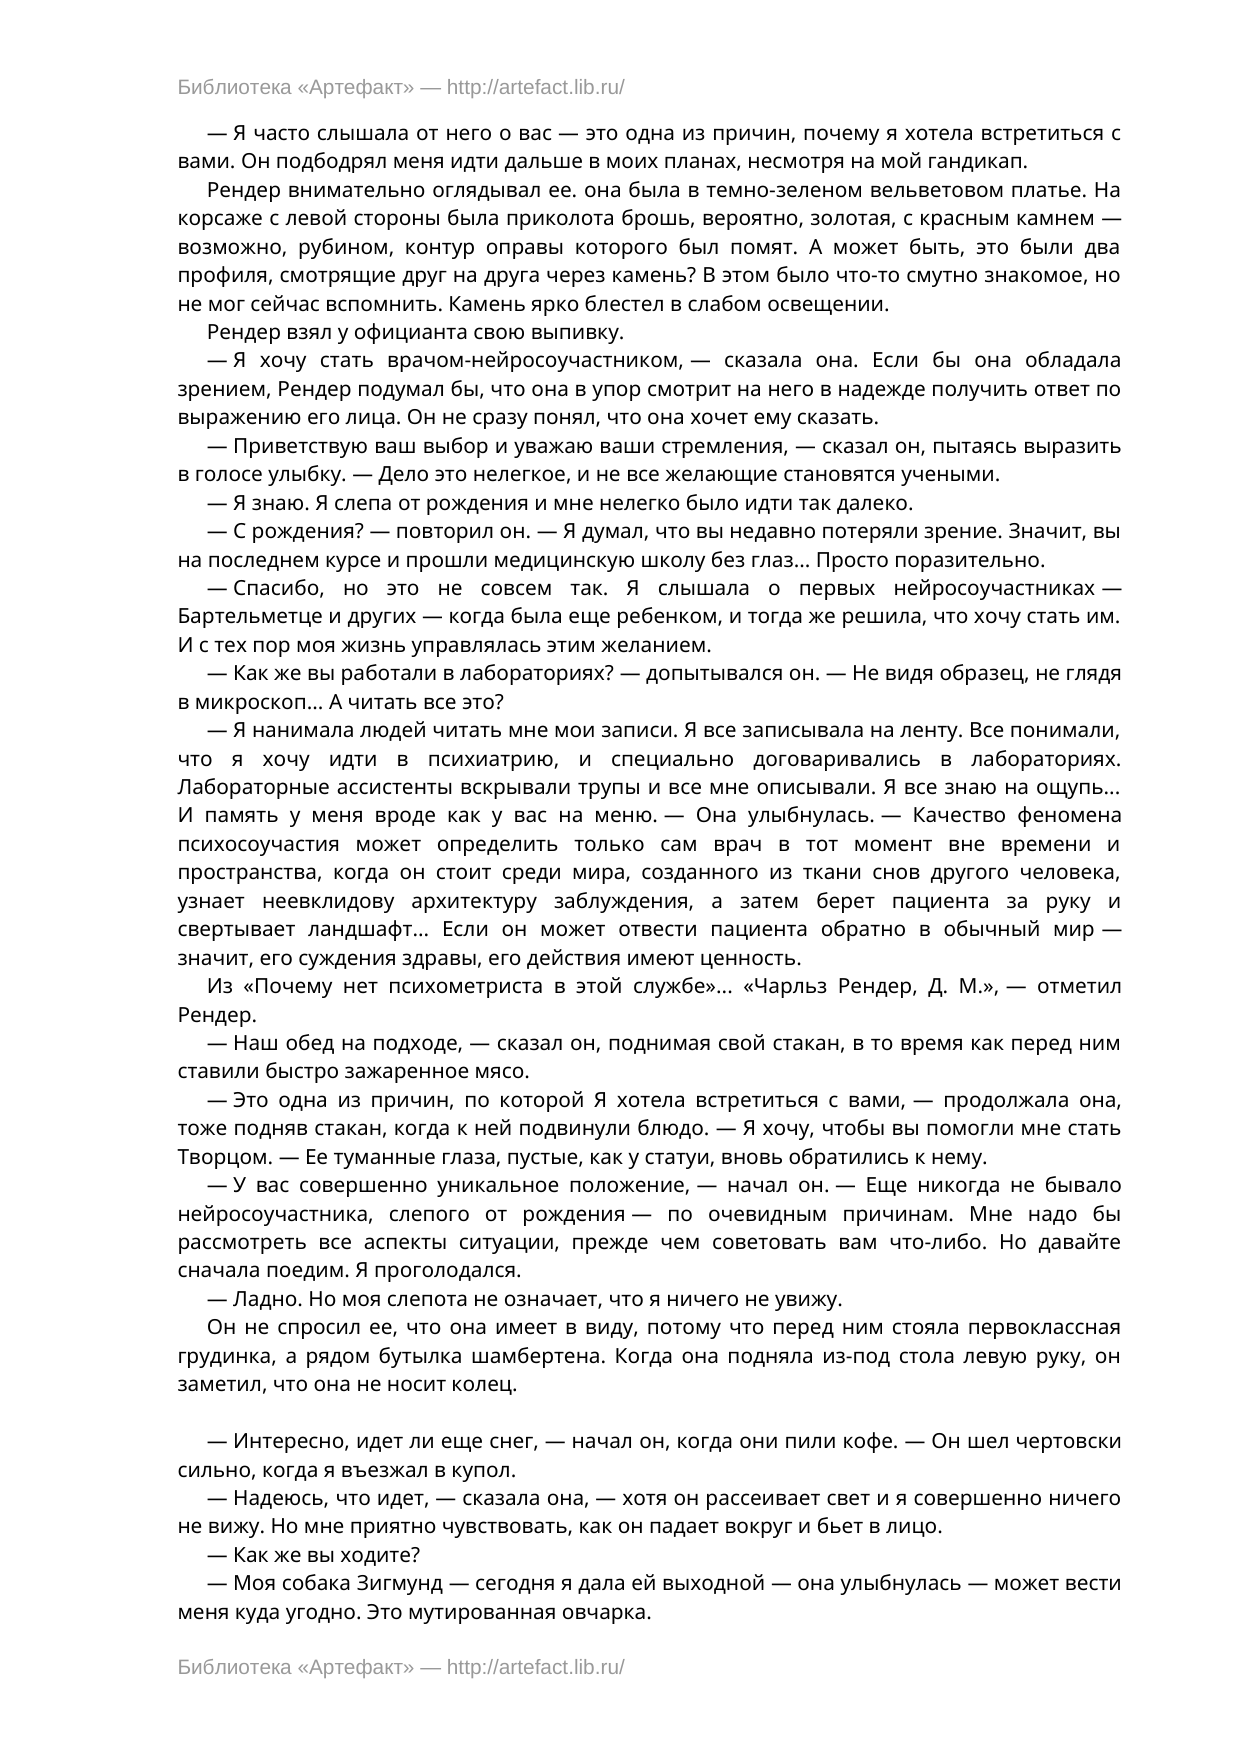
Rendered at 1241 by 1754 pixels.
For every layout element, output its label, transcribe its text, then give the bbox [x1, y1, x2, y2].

text — Моя собака Зигмунд — сегодня я дала ей выходной — она улыбнулась — может вести меня куда угодно. Это мутированная овчарка. [177, 1568, 1122, 1625]
text — Как же вы работали в лабораториях? — допытывался он. — Не видя образец, не глядя в микроскоп... А читать все это? [177, 658, 1122, 715]
text — Надеюсь, что идет, — сказала она, — хотя он рассеивает свет и я совершенно ничего не вижу. Но мне приятно чувствовать, как он падает вокруг и бьет в лицо. [177, 1483, 1122, 1540]
text — Наш обед на подходе, — сказал он, поднимая свой стакан, в то время как перед ним ставили быстро зажаренное мясо. [177, 1028, 1122, 1085]
text — Я хочу стать врачом-нейросоучастником, — сказала она. Если бы она обладала зрением, Рендер подумал бы, что она в упор смотрит на него в надежде получить ответ по выражению его лица. Он не сразу понял, что она хочет ему сказать. [177, 346, 1122, 431]
text — Спасибо, но это не совсем так. Я слышала о первых нейросоучастниках — Бартельметце и других — когда была еще ребенком, и тогда же решила, что хочу стать им. И с тех пор моя жизнь управлялась этим желанием. [177, 573, 1122, 658]
text Рендер внимательно оглядывал ее. она была в темно-зеленом вельветовом платье. На корсаже с левой стороны была приколота брошь, вероятно, золотая, с красным камнем — возможно, рубином, контур оправы которого был помят. А может быть, это были два профиля, смотрящие друг на друга через камень? В этом было что-то смутно знакомое, но не мог сейчас вспомнить. Камень ярко блестел в слабом освещении. [177, 175, 1122, 317]
text Из «Почему нет психометриста в этой службе»... «Чарльз Рендер, Д. М.», — отметил Рендер. [177, 971, 1122, 1028]
text Рендер взял у официанта свою выпивку. [177, 317, 1122, 346]
text — У вас совершенно уникальное положение, — начал он. — Еще никогда не бывало нейросоучастника, слепого от рождения — по очевидным причинам. Мне надо бы рассмотреть все аспекты ситуации, прежде чем советовать вам что-либо. Но давайте сначала поедим. Я проголодался. [177, 1170, 1122, 1284]
text — Это одна из причин, по которой Я хотела встретиться с вами, — продолжала она, тоже подняв стакан, когда к ней подвинули блюдо. — Я хочу, чтобы вы помогли мне стать Творцом. — Ее туманные глаза, пустые, как у статуи, вновь обратились к нему. [177, 1085, 1122, 1170]
text — Ладно. Но моя слепота не означает, что я ничего не увижу. [177, 1284, 1122, 1312]
text — Интересно, идет ли еще снег, — начал он, когда они пили кофе. — Он шел чертовски сильно, когда я въезжал в купол. [177, 1426, 1122, 1483]
text — Приветствую ваш выбор и уважаю ваши стремления, — сказал он, пытаясь выразить в голосе улыбку. — Дело это нелегкое, и не все желающие становятся учеными. [177, 431, 1122, 488]
text — Как же вы ходите? [177, 1540, 1122, 1568]
text — С рождения? — повторил он. — Я думал, что вы недавно потеряли зрение. Значит, вы на последнем курсе и прошли медицинскую школу без глаз... Просто поразительно. [177, 516, 1122, 573]
text — Я нанимала людей читать мне мои записи. Я все записывала на ленту. Все понимали, что я хочу идти в психиатрию, и специально договаривались в лабораториях. Лабораторные ассистенты вскрывали трупы и все мне описывали. Я все знаю на ощупь... И память у меня вроде как у вас на меню. — Она улыбнулась. — Качество феномена психосоучастия может определить только сам врач в тот момент вне времени и пространства, когда он стоит среди мира, созданного из ткани снов другого человека, узнает неевклидову архитектуру заблуждения, а затем берет пациента за руку и свертывает ландшафт... Если он может отвести пациента обратно в обычный мир — значит, его суждения здравы, его действия имеют ценность. [177, 715, 1122, 971]
text — Я часто слышала от него о вас — это одна из причин, почему я хотела встретиться с вами. Он подбодрял меня идти дальше в моих планах, несмотря на мой гандикап. [177, 118, 1122, 175]
text Он не спросил ее, что она имеет в виду, потому что перед ним стояла первоклассная грудинка, а рядом бутылка шамбертена. Когда она подняла из-под стола левую руку, он заметил, что она не носит колец. [177, 1312, 1122, 1398]
text — Я знаю. Я слепа от рождения и мне нелегко было идти так далеко. [177, 488, 1122, 516]
